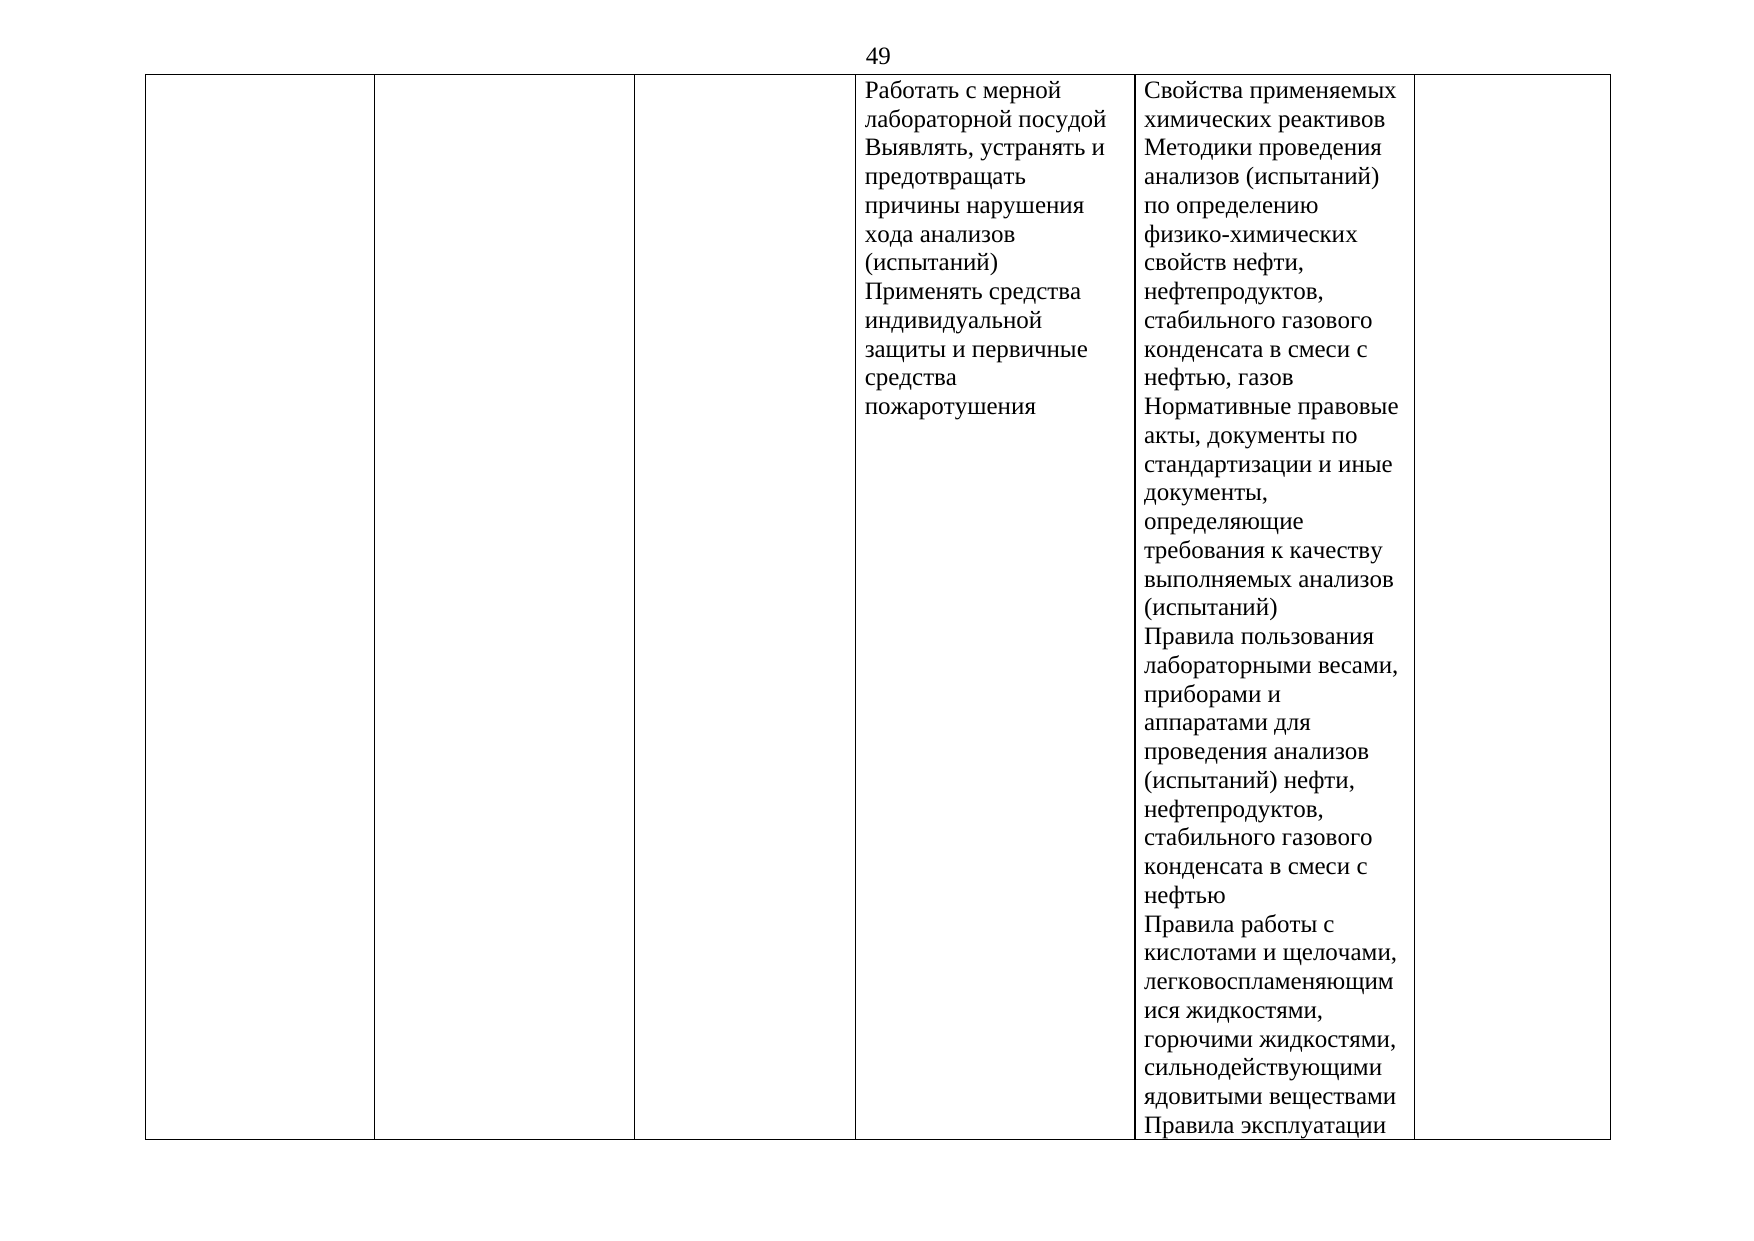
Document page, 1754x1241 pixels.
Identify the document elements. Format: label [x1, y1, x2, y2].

table_cell [856, 75, 1134, 1139]
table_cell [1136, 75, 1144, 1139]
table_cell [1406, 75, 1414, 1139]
table_cell [1415, 75, 1610, 1139]
table_cell [635, 75, 855, 1139]
